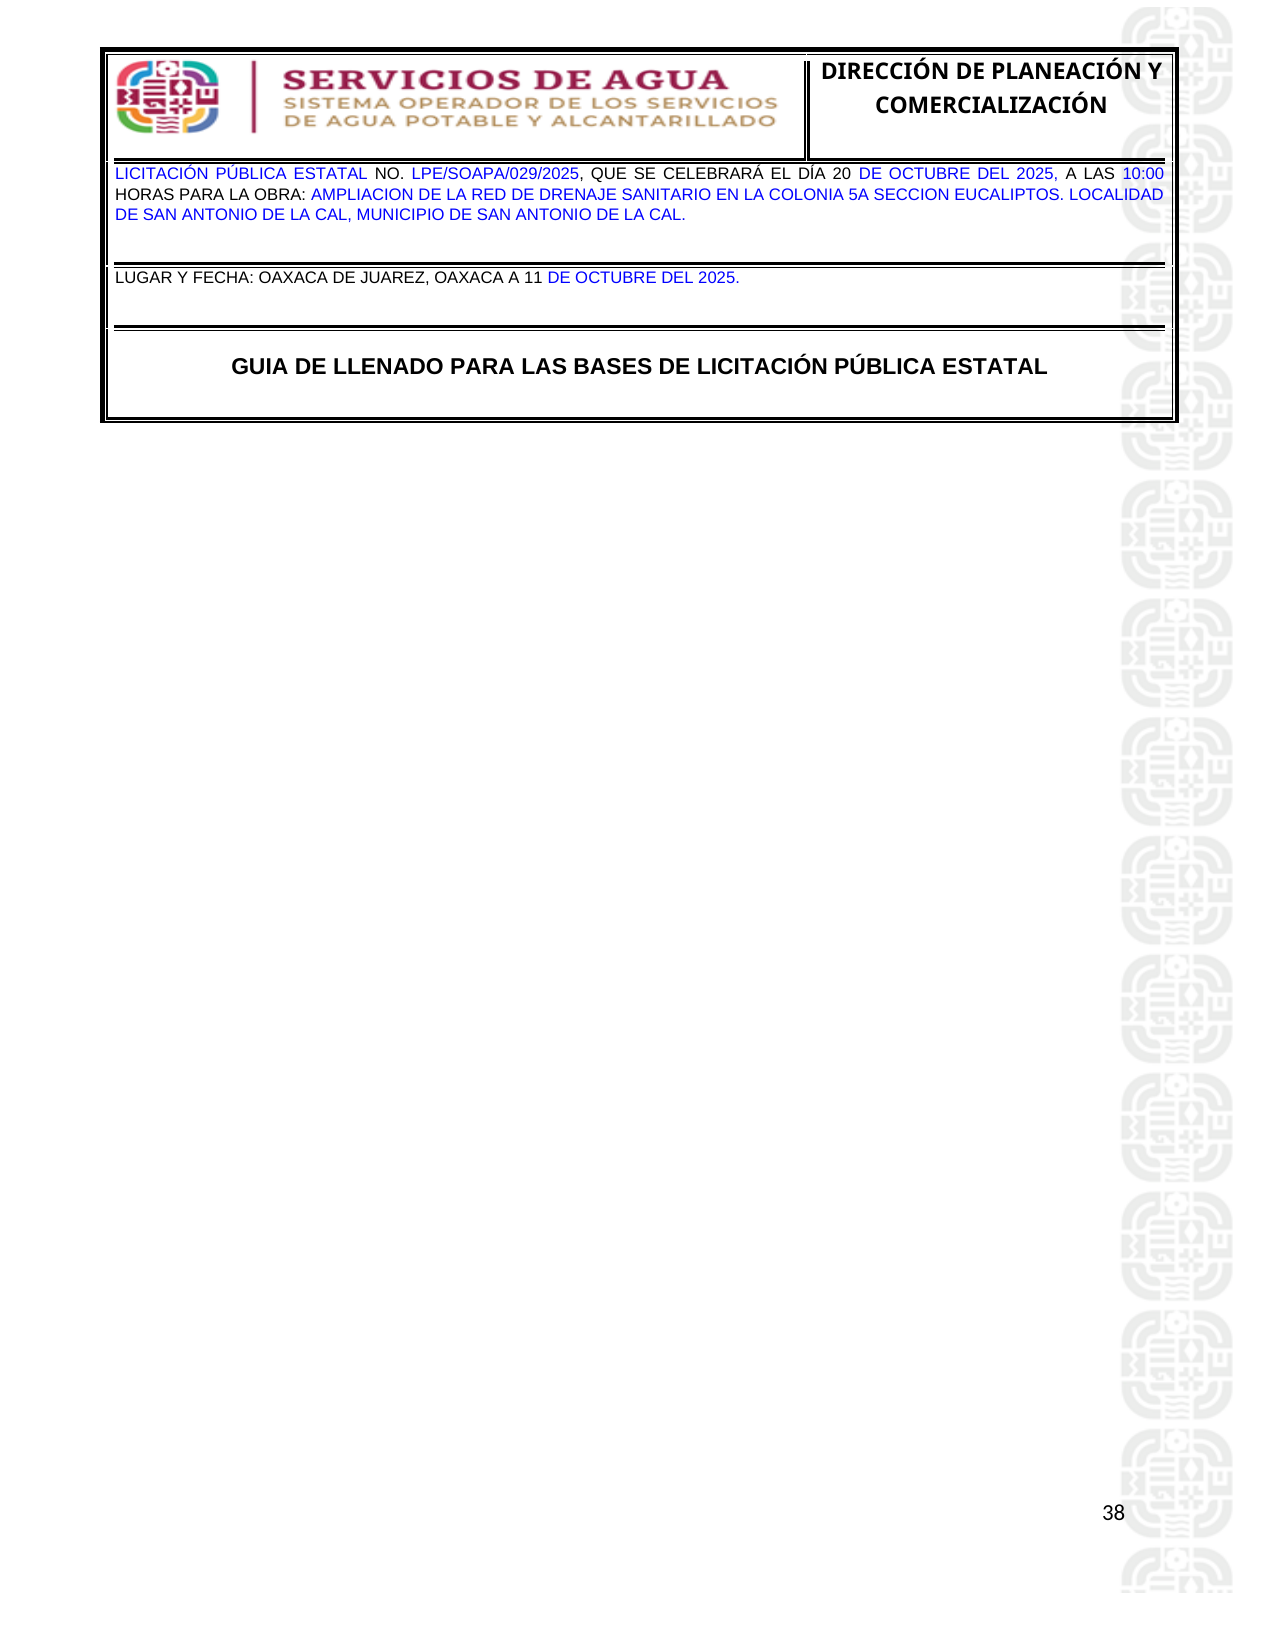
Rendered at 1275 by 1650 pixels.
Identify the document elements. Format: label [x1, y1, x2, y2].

picture [1110, 65, 1118, 76]
picture [112, 55, 786, 146]
picture [1106, 1507, 1111, 1519]
picture [1106, 52, 1175, 421]
picture [1106, 7, 1236, 1593]
